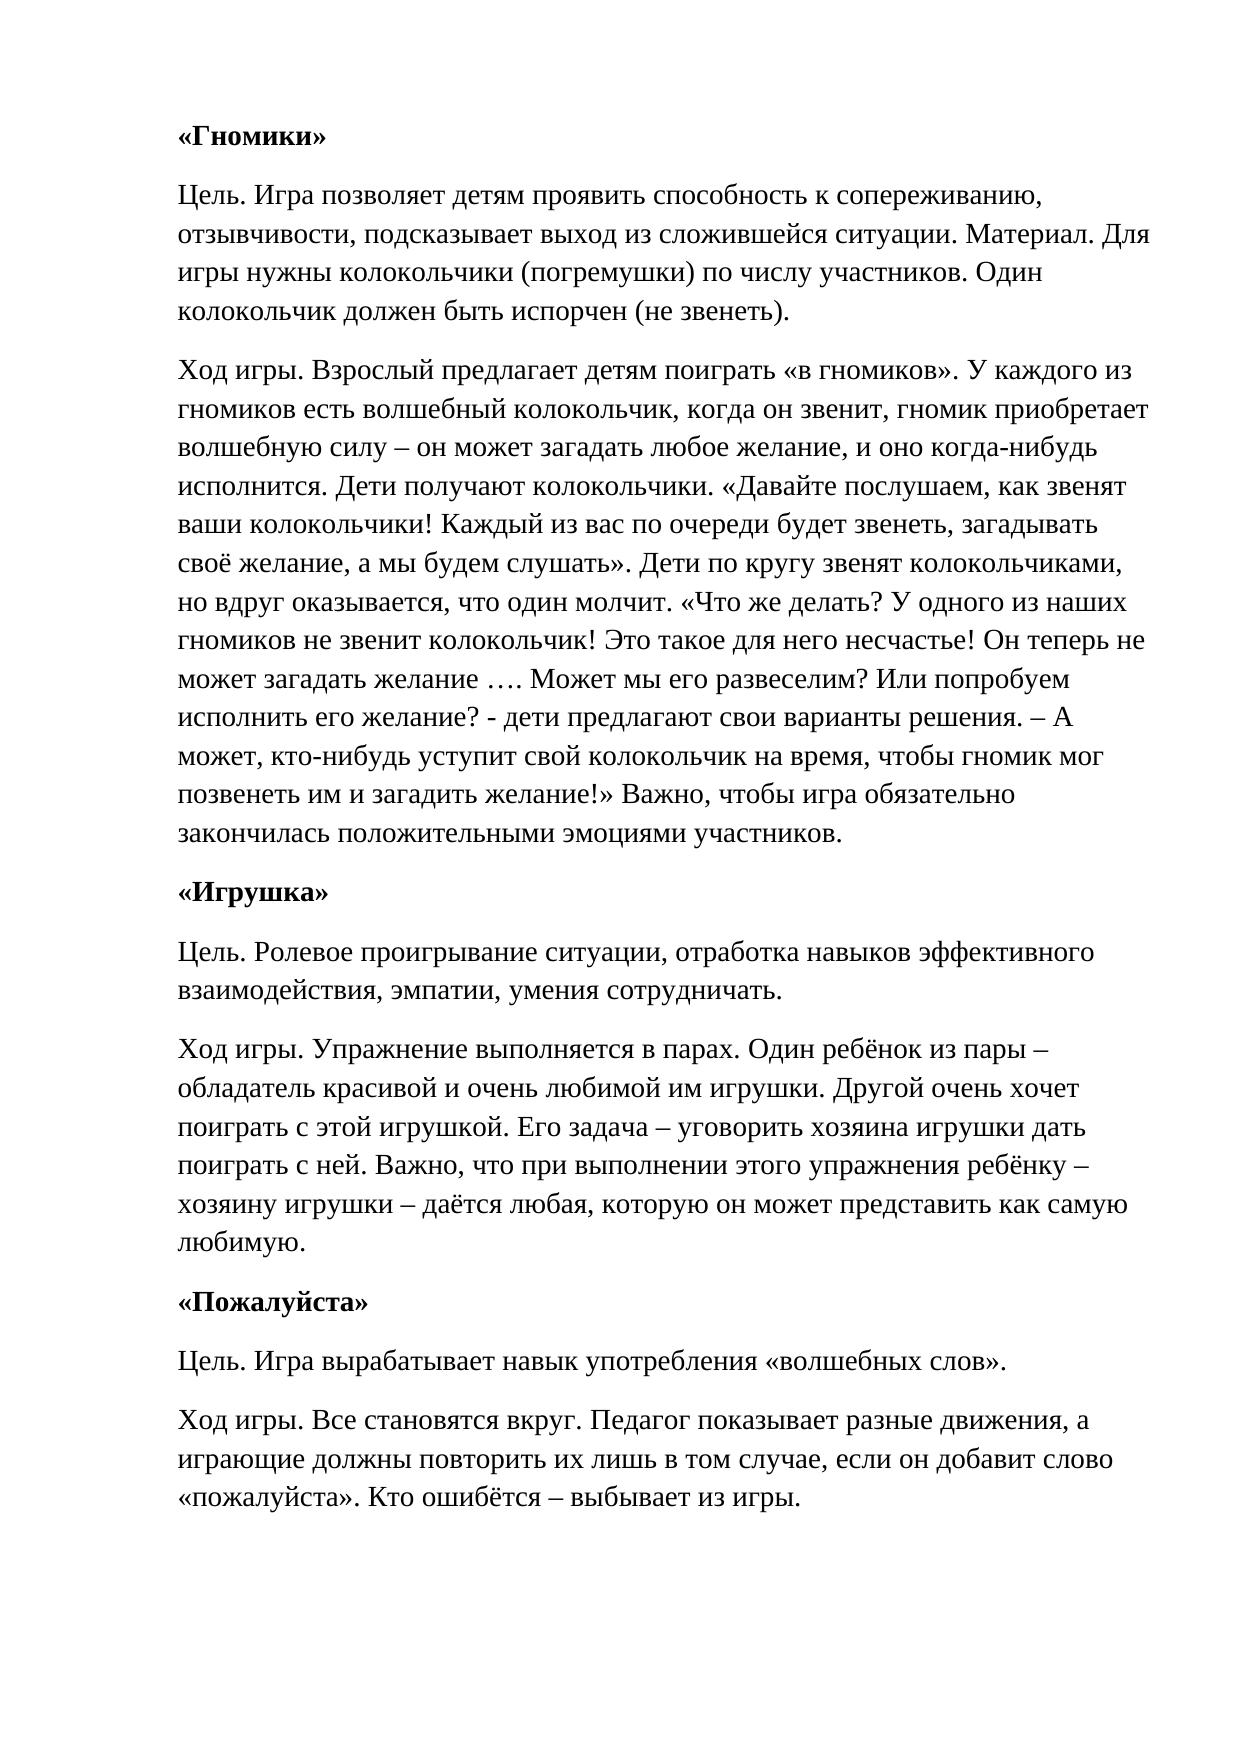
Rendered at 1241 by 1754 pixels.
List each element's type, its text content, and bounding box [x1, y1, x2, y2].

text Ход игры. Все становятся вкруг. Педагог показывает разные движения, а играющие должны повторить их лишь в том случае, если он добавит слово «пожалуйста». Кто ошибётся – выбывает из игры. [177, 1402, 1152, 1513]
text «Пожалуйста» [177, 1284, 1152, 1317]
text Цель. Ролевое проигрывание ситуации, отработка навыков эффективного взаимодействия, эмпатии, умения сотрудничать. [177, 934, 1152, 1006]
text Ход игры. Упражнение выполняется в парах. Один ребёнок из пары – обладатель красивой и очень любимой им игрушки. Другой очень хочет поиграть с этой игрушкой. Его задача – уговорить хозяина игрушки дать поиграть с ней. Важно, что при выполнении этого упражнения ребёнку – хозяину игрушки – даётся любая, которую он может представить как самую любимую. [177, 1032, 1152, 1258]
text «Гномики» [177, 118, 1152, 152]
text «Игрушка» [177, 874, 1152, 908]
text Цель. Игра вырабатывает навык употребления «волшебных слов». [177, 1343, 1152, 1377]
text Цель. Игра позволяет детям проявить способность к сопереживанию, отзывчивости, подсказывает выход из сложившейся ситуации. Материал. Для игры нужны колокольчики (погремушки) по числу участников. Один колокольчик должен быть испорчен (не звенеть). [177, 177, 1152, 327]
text Ход игры. Взрослый предлагает детям поиграть «в гномиков». У каждого из гномиков есть волшебный колокольчик, когда он звенит, гномик приобретает волшебную силу – он может загадать любое желание, и оно когда-нибудь исполнится. Дети получают колокольчики. «Давайте послушаем, как звенят ваши колокольчики! Каждый из вас по очереди будет звенеть, загадывать своё желание, а мы будем слушать». Дети по кругу звенят колокольчиками, но вдруг оказывается, что один молчит. «Что же делать? У одного из наших гномиков не звенит колокольчик! Это такое для него несчастье! Он теперь не может загадать желание …. Может мы его развеселим? Или попробуем исполнить его желание? - дети предлагают свои варианты решения. – А может, кто-нибудь уступит свой колокольчик на время, чтобы гномик мог позвенеть им и загадить желание!» Важно, чтобы игра обязательно закончилась положительными эмоциями участников. [177, 352, 1152, 848]
